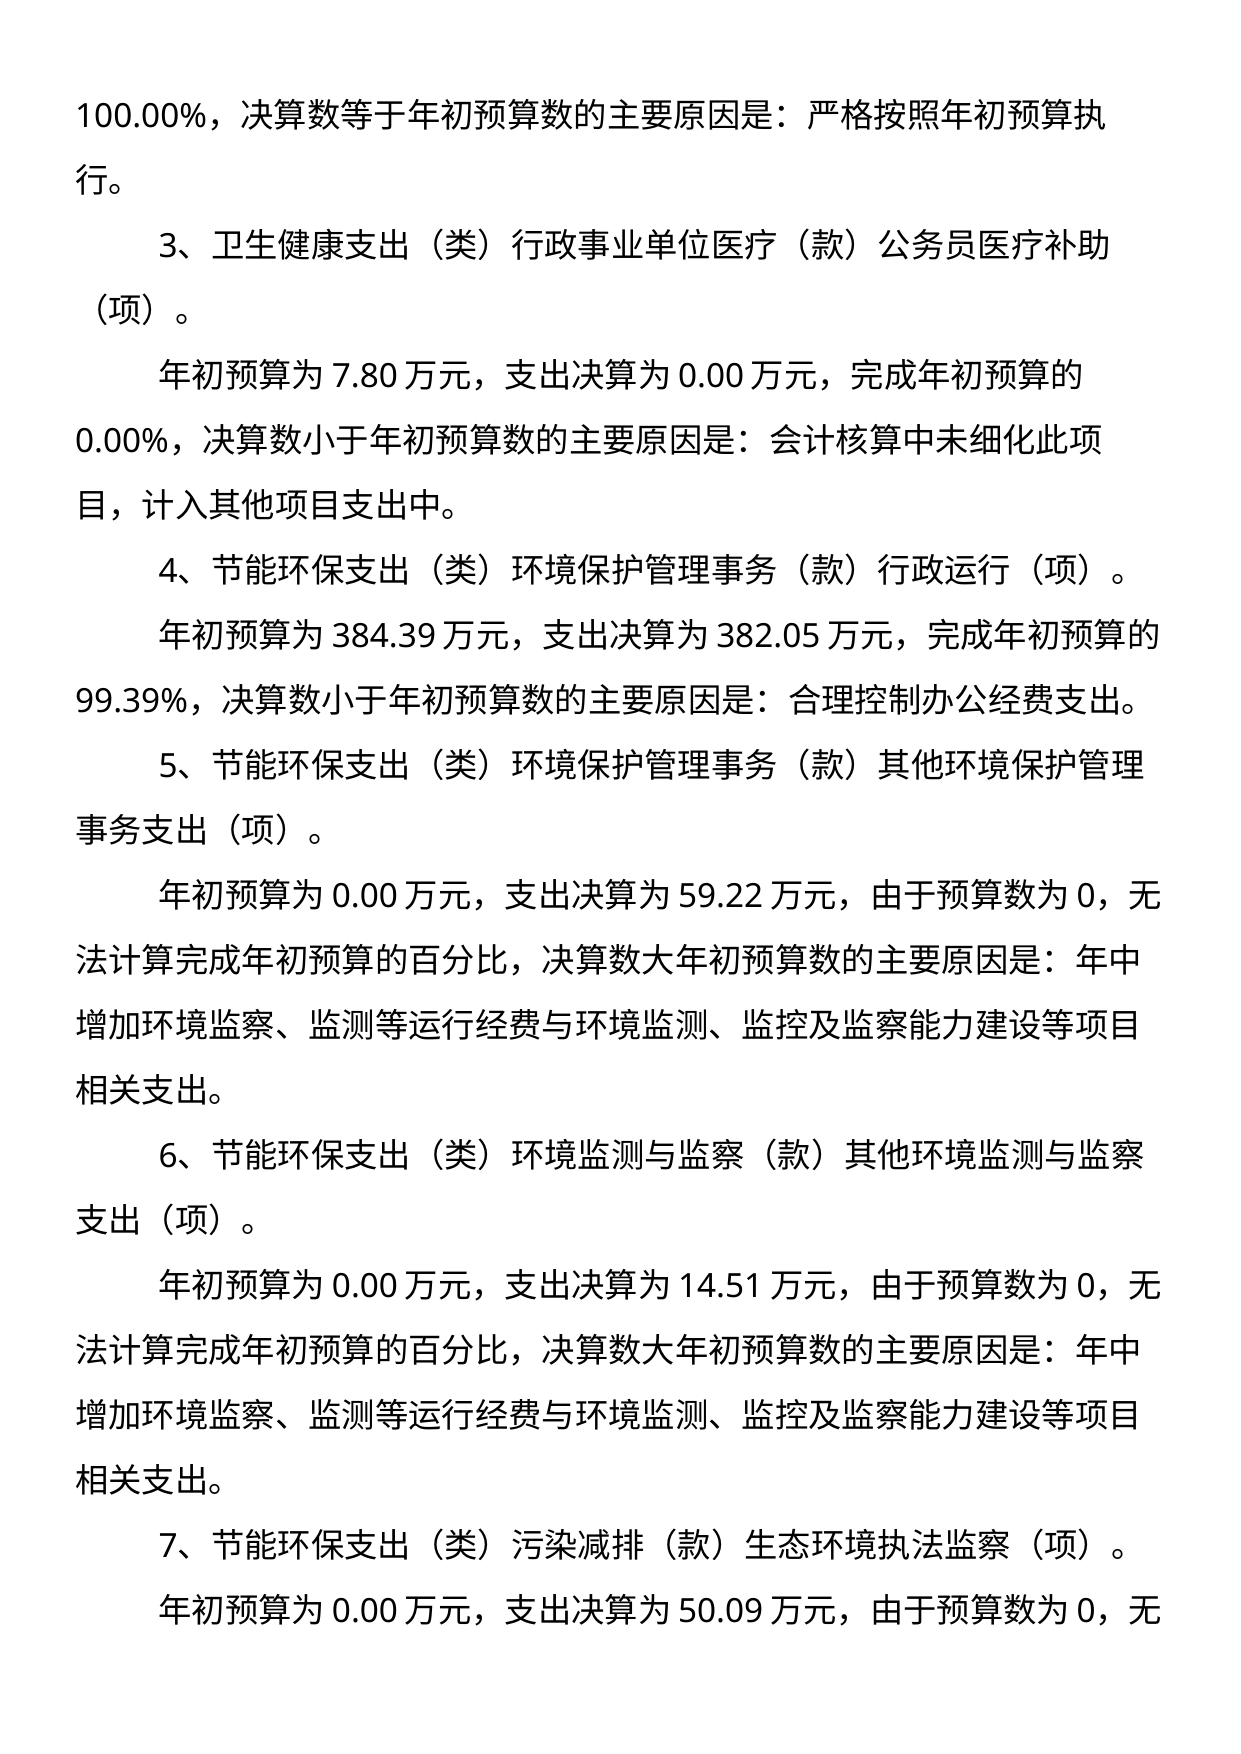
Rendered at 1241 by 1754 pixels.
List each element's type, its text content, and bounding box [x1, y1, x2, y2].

text 年初预算为384.39万元，支出决算为382.05万元，完成年初预算的99.39%，决算数小于年初预算数的主要原因是：合理控制办公经费支出。 [75, 601, 1165, 731]
text 5、节能环保支出（类）环境保护管理事务（款）其他环境保护管理事务支出（项）。 [75, 731, 1165, 861]
text 4、节能环保支出（类）环境保护管理事务（款）行政运行（项）。 [75, 536, 1165, 601]
text 年初预算为0.00万元，支出决算为14.51万元，由于预算数为0，无法计算完成年初预算的百分比，决算数大年初预算数的主要原因是：年中增加环境监察、监测等运行经费与环境监测、监控及监察能力建设等项目相关支出。 [75, 1251, 1165, 1511]
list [75, 81, 1165, 211]
text 7、节能环保支出（类）污染减排（款）生态环境执法监察（项）。 [75, 1511, 1165, 1576]
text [75, 1576, 1165, 1641]
text 6、节能环保支出（类）环境监测与监察（款）其他环境监测与监察支出（项）。 [75, 1121, 1165, 1251]
text 年初预算为0.00万元，支出决算为59.22万元，由于预算数为0，无法计算完成年初预算的百分比，决算数大年初预算数的主要原因是：年中增加环境监察、监测等运行经费与环境监测、监控及监察能力建设等项目相关支出。 [75, 861, 1165, 1121]
list 年初预算为7.80万元，支出决算为0.00万元，完成年初预算的0.00%，决算数小于年初预算数的主要原因是：会计核算中未细化此项目，计入其他项目支出中。 [75, 341, 1165, 536]
list 3、卫生健康支出（类）行政事业单位医疗（款）公务员医疗补助（项）。 [75, 211, 1165, 341]
